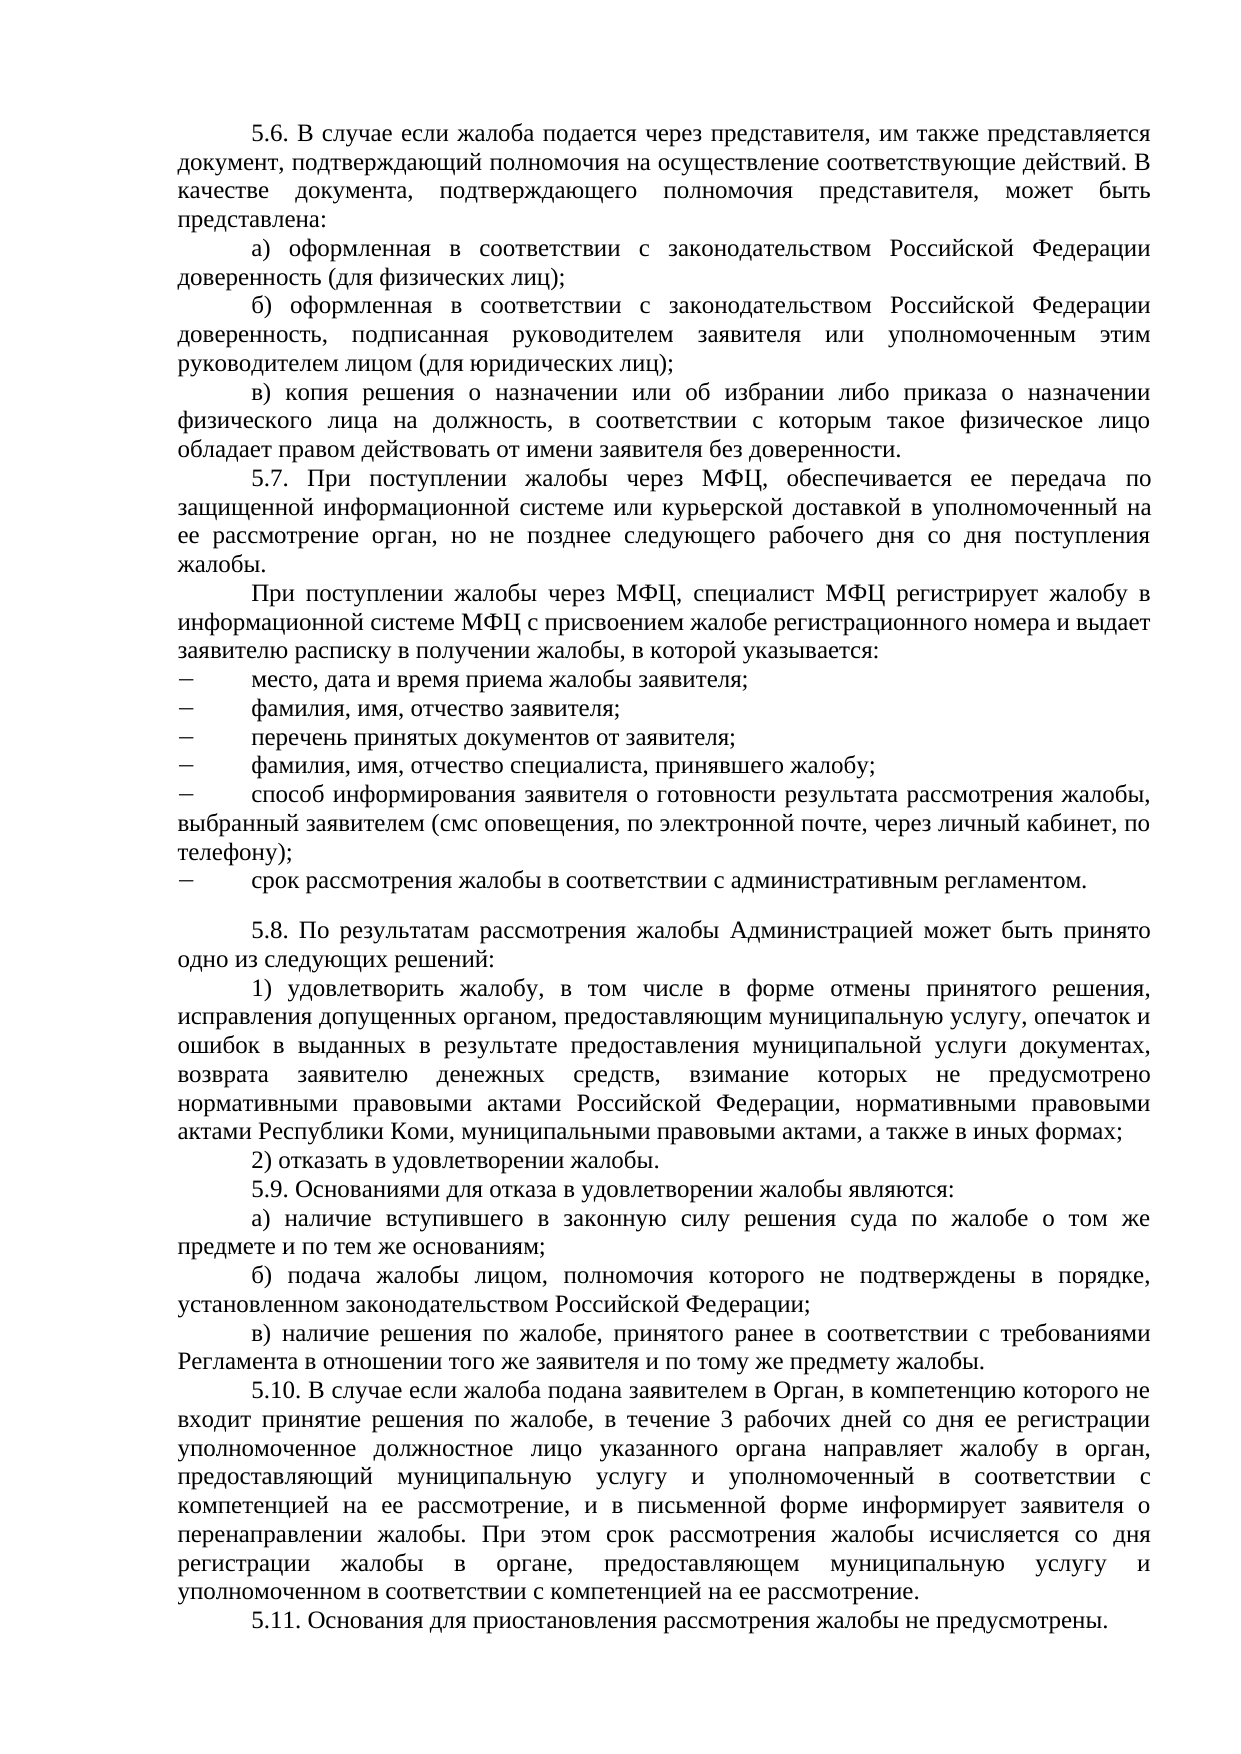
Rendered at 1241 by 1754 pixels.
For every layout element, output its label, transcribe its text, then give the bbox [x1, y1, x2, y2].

list срок рассмотрения жалобы в соответствии с административным регламентом. [176, 866, 1152, 894]
text б) оформленная в соответствии с законодательством Российской Федерации доверенность, подписанная руководителем заявителя или уполномоченным этим руководителем лицом (для юридических лиц); [177, 291, 1152, 377]
text а) наличие вступившего в законную силу решения суда по жалобе о том же предмете и по тем же основаниям; [177, 1203, 1152, 1260]
list способ информирования заявителя о готовности результата рассмотрения жалобы, выбранный заявителем (смс оповещения, по электронной почте, через личный кабинет, по телефону); [176, 779, 1152, 866]
text 5.11. Основания для приостановления рассмотрения жалобы не предусмотрены. [177, 1605, 1152, 1634]
list фамилия, имя, отчество заявителя; [176, 693, 1152, 722]
text 5.10. В случае если жалоба подана заявителем в Орган, в компетенцию которого не входит принятие решения по жалобе, в течение 3 рабочих дней со дня ее регистрации уполномоченное должностное лицо указанного органа направляет жалобу в орган, предоставляющий муниципальную услугу и уполномоченный в соответствии с компетенцией на ее рассмотрение, и в письменной форме информирует заявителя о перенаправлении жалобы. При этом срок рассмотрения жалобы исчисляется со дня регистрации жалобы в органе, предоставляющем муниципальную услугу и уполномоченном в соответствии с компетенцией на ее рассмотрение. [177, 1375, 1152, 1605]
text в) копия решения о назначении или об избрании либо приказа о назначении физического лица на должность, в соответствии с которым такое физическое лицо обладает правом действовать от имени заявителя без доверенности. [177, 377, 1152, 463]
text При поступлении жалобы через МФЦ, специалист МФЦ регистрирует жалобу в информационной системе МФЦ с присвоением жалобе регистрационного номера и выдает заявителю расписку в получении жалобы, в которой указывается: [177, 578, 1152, 664]
text 5.8. По результатам рассмотрения жалобы Администрацией может быть принято одно из следующих решений: [177, 915, 1152, 973]
text в) наличие решения по жалобе, принятого ранее в соответствии с требованиями Регламента в отношении того же заявителя и по тому же предмету жалобы. [177, 1318, 1152, 1375]
text 5.7. При поступлении жалобы через МФЦ, обеспечивается ее передача по защищенной информационной системе или курьерской доставкой в уполномоченный на ее рассмотрение орган, но не позднее следующего рабочего дня со дня поступления жалобы. [177, 463, 1152, 578]
list место, дата и время приема жалобы заявителя; [176, 664, 1152, 693]
text 2) отказать в удовлетворении жалобы. [177, 1145, 1152, 1174]
text б) подача жалобы лицом, полномочия которого не подтверждены в порядке, установленном законодательством Российской Федерации; [177, 1260, 1152, 1318]
text 5.6. В случае если жалоба подается через представителя, им также представляется документ, подтверждающий полномочия на осуществление соответствующие действий. В качестве документа, подтверждающего полномочия представителя, может быть представлена: [177, 118, 1152, 233]
text а) оформленная в соответствии с законодательством Российской Федерации доверенность (для физических лиц); [177, 233, 1152, 291]
list фамилия, имя, отчество специалиста, принявшего жалобу; [176, 751, 1152, 779]
text 1) удовлетворить жалобу, в том числе в форме отмены принятого решения, исправления допущенных органом, предоставляющим муниципальную услугу, опечаток и ошибок в выданных в результате предоставления муниципальной услуги документах, возврата заявителю денежных средств, взимание которых не предусмотрено нормативными правовыми актами Российской Федерации, нормативными правовыми актами Республики Коми, муниципальными правовыми актами, а также в иных формах; [177, 973, 1152, 1145]
list перечень принятых документов от заявителя; [176, 722, 1152, 751]
text 5.9. Основаниями для отказа в удовлетворении жалобы являются: [177, 1174, 1152, 1203]
